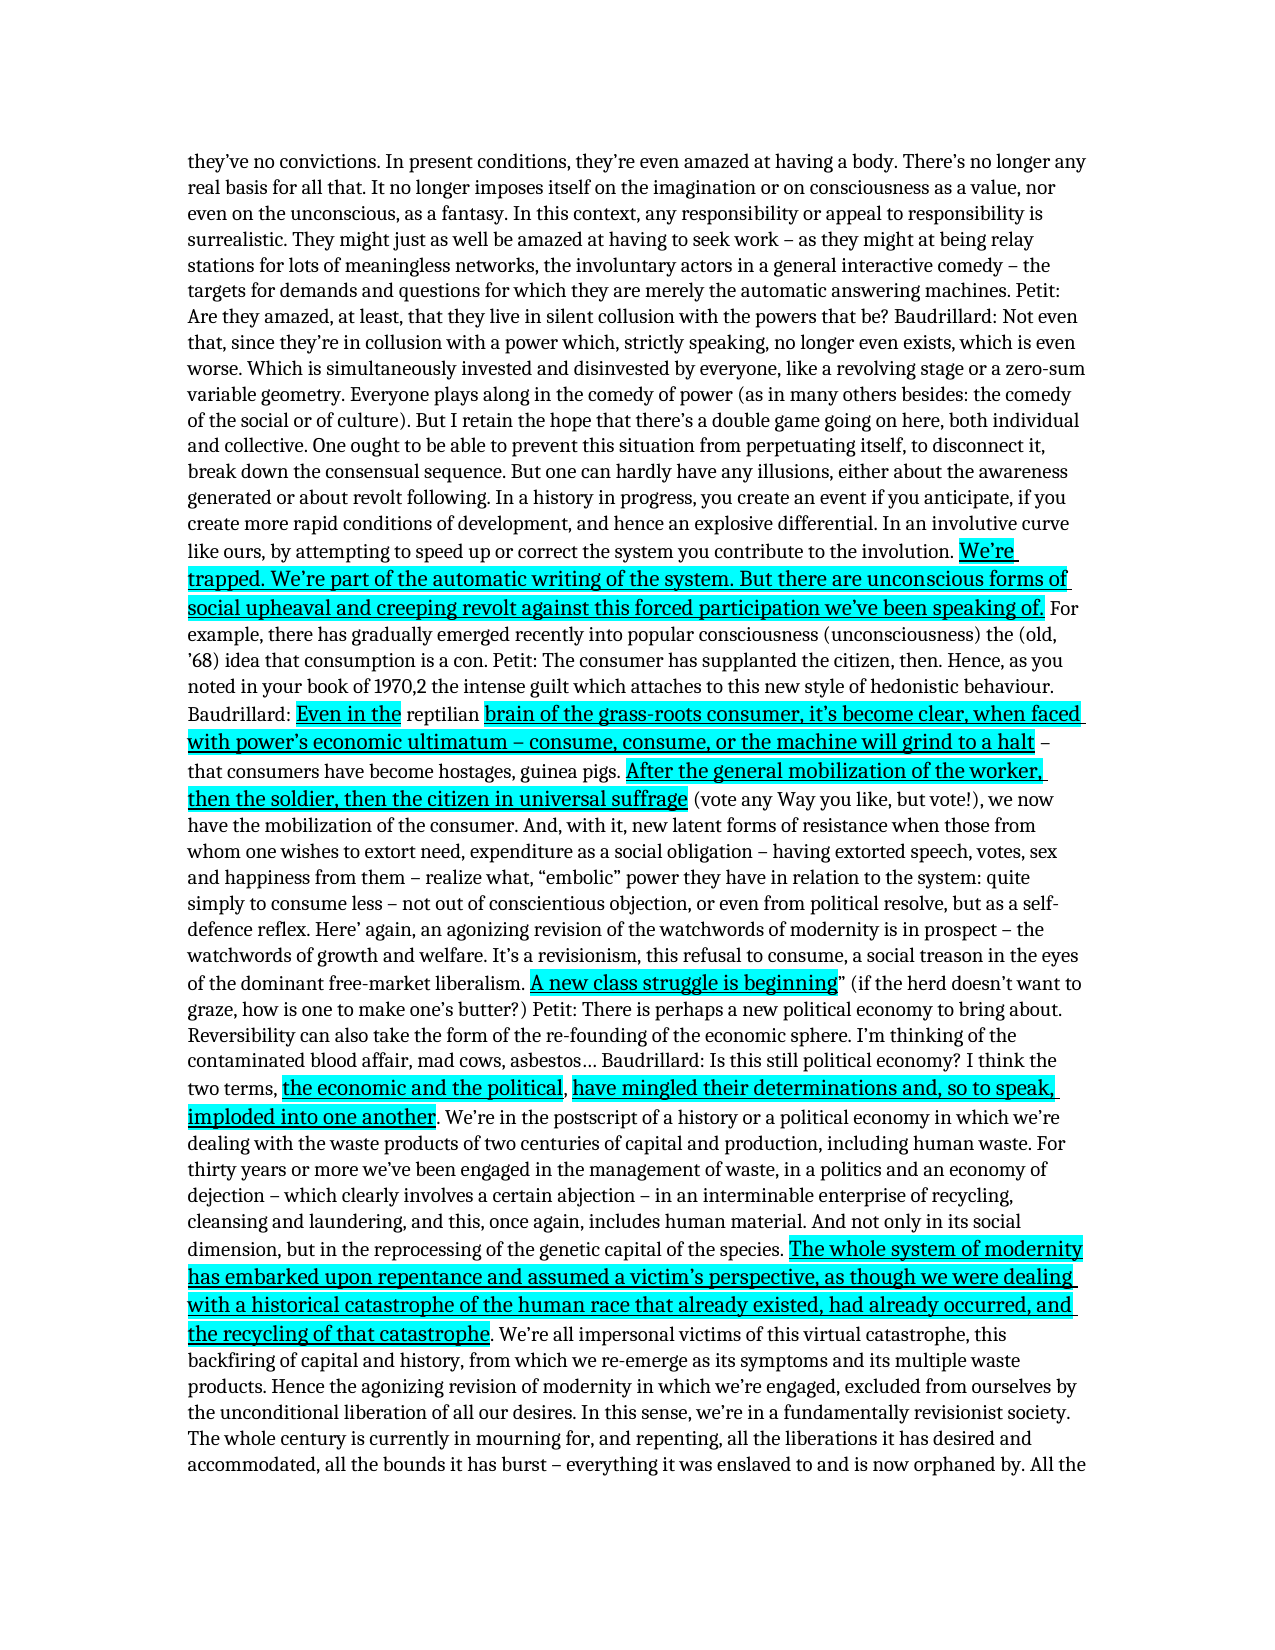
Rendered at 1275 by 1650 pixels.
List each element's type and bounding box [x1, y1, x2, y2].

text [187, 150, 1087, 1476]
